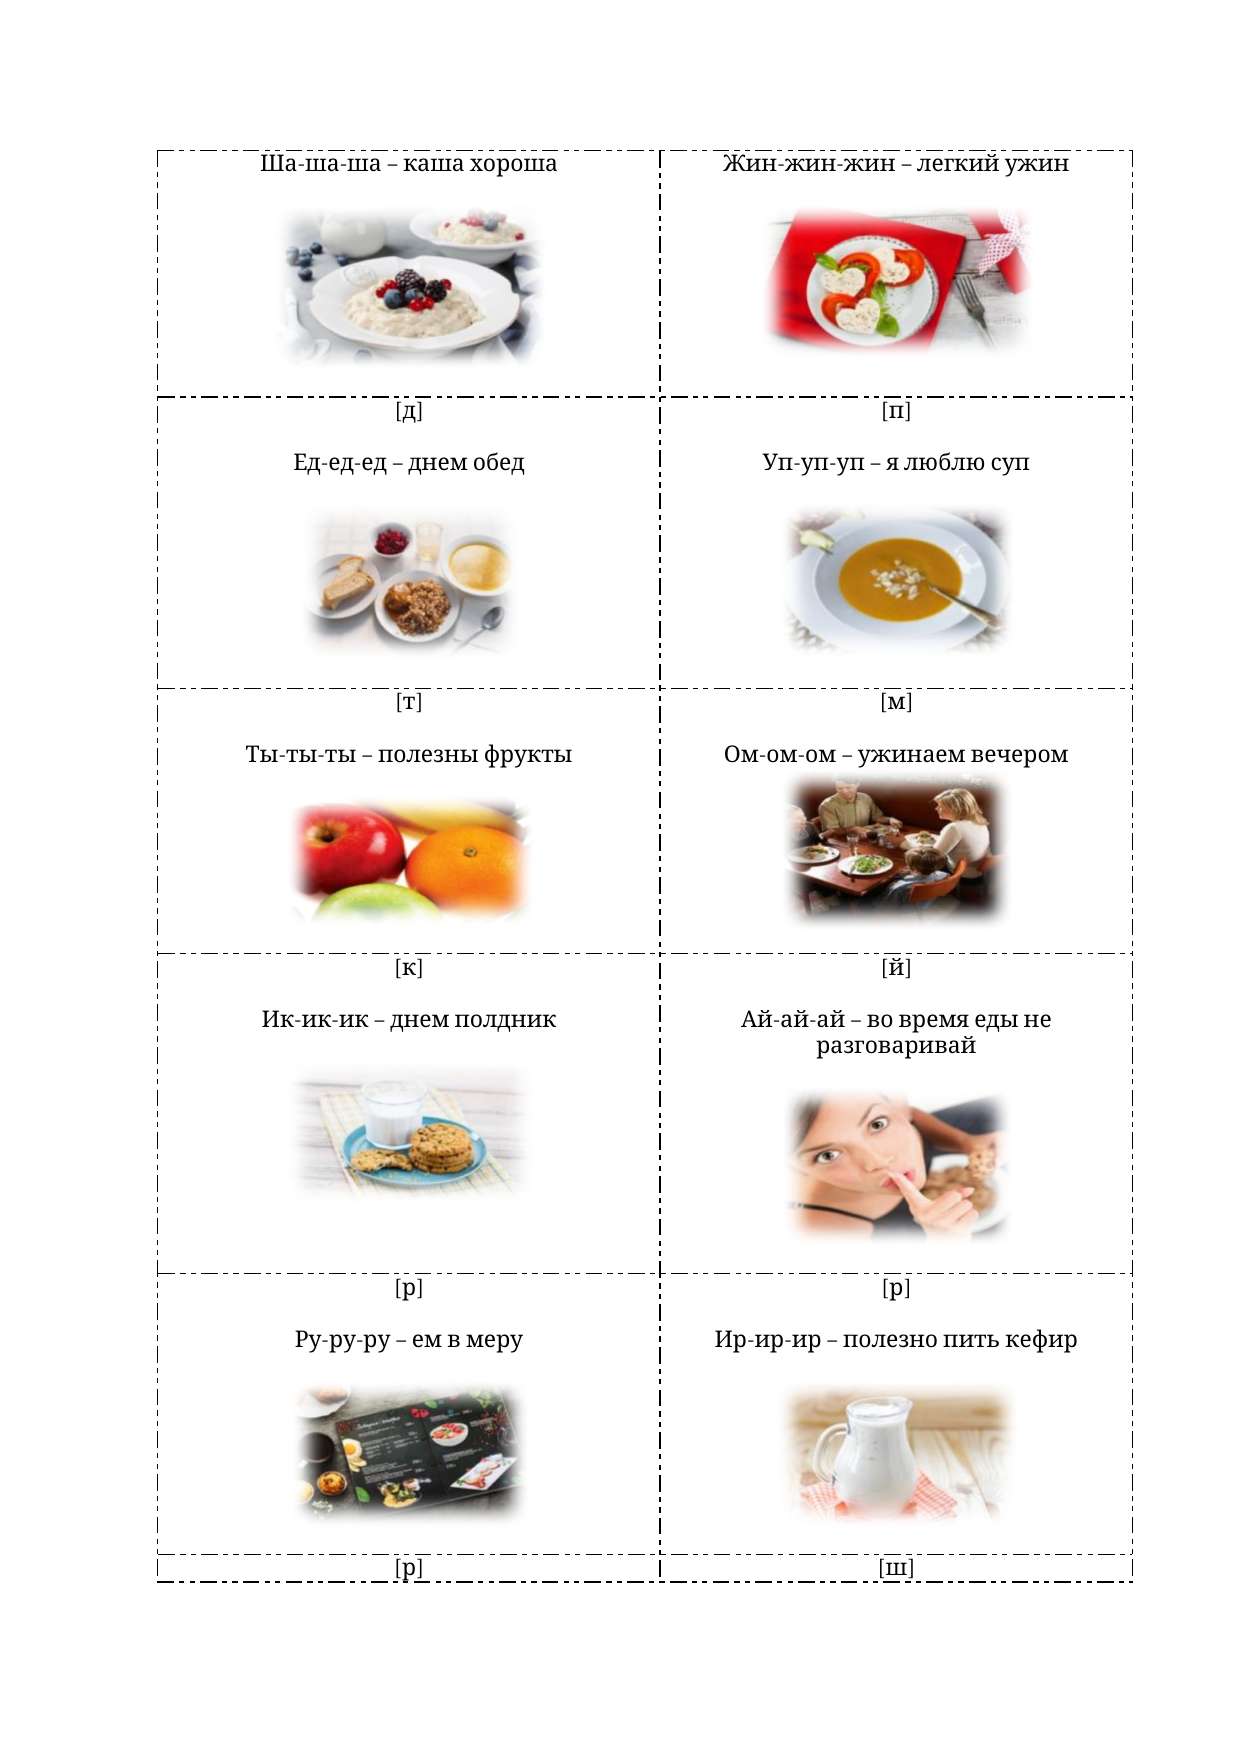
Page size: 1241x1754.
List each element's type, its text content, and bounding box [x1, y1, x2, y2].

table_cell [660, 1554, 1132, 1581]
picture [800, 1104, 995, 1228]
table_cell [660, 150, 1132, 396]
picture [301, 231, 520, 342]
picture [310, 1398, 511, 1509]
picture [306, 1081, 515, 1184]
picture [794, 1398, 1002, 1509]
picture [806, 528, 990, 632]
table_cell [158, 150, 660, 396]
picture [325, 529, 496, 635]
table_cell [158, 1554, 660, 1581]
table_cell [д] Ед-ед-ед – днем обед [158, 396, 660, 688]
picture [310, 818, 511, 903]
table_cell [й] Ай-ай-ай – во время еды не разговаривай [660, 953, 1132, 1273]
picture [787, 230, 1009, 332]
table_cell [п] Уп-уп-уп – я люблю суп [660, 396, 1132, 688]
table_cell [м] Ом-ом-ом – ужинаем вечером [660, 688, 1132, 953]
table_cell [т] Ты-ты-ты – полезны фрукты [158, 688, 660, 953]
table_cell [р] Ир-ир-ир – полезно пить кефир [660, 1273, 1132, 1554]
picture [804, 791, 990, 908]
table_cell [р] Ру-ру-ру – ем в меру [158, 1273, 660, 1554]
table_cell [к] Ик-ик-ик – днем полдник [158, 953, 660, 1273]
